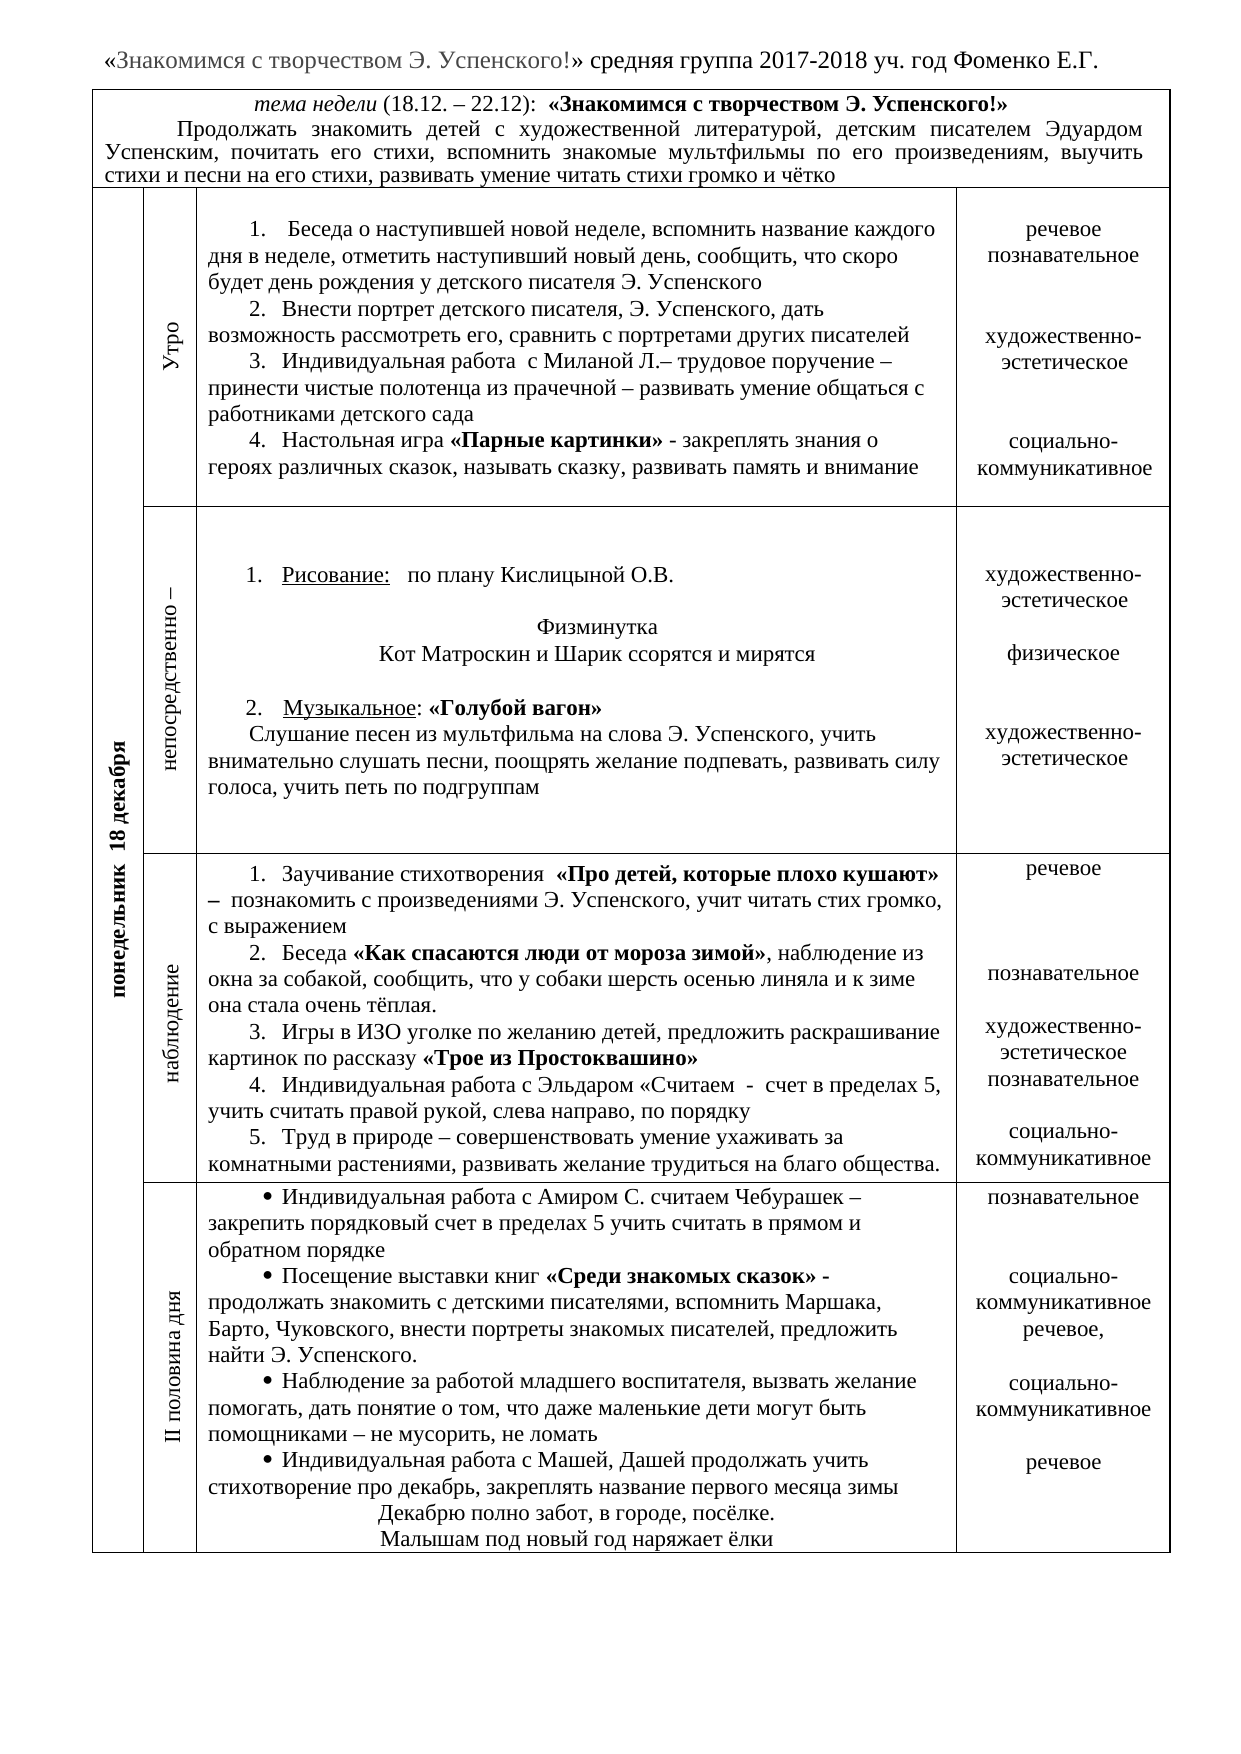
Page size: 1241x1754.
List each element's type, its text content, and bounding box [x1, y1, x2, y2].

table_cell Индивидуальная работа с Амиром С. считаем Чебурашек – закрепить порядковый счет в пределах 5 учить считать в прямом и обратном порядке Посещение выставки книг «Среди знакомых сказок» - продолжать знакомить с детскими писателями, вспомнить Маршака, Барто, Чуковского, внести портреты знакомых писателей, предложить найти Э. Успенского. Наблюдение за работой младшего воспитателя, вызвать желание помогать, дать понятие о том, что даже маленькие дети могут быть помощниками – не мусорить, не ломать Индивидуальная работа с Машей, Дашей продолжать учить стихотворение про декабрь, закреплять название первого месяца зимы Декабрю полно забот, в городе, посёлке. Малышам под новый год наряжает ёлки [197, 1183, 956, 1552]
table_cell наблюдение [144, 854, 196, 1182]
table_cell непосредственно – образовательная деятельность [144, 507, 196, 853]
table_cell художественно-эстетическое физическое художественно-эстетическое [957, 507, 1169, 853]
table_cell Рисование: по плану Кислицыной О.В. Физминутка Кот Матроскин и Шарик ссорятся и мирятся Музыкальное: «Голубой вагон» Слушание песен из мультфильма на слова Э. Успенского, учить внимательно слушать песни, поощрять желание подпевать, развивать силу голоса, учить петь по подгруппам [197, 507, 956, 853]
table_cell Утро [144, 188, 196, 506]
table_cell речевое познавательное художественно-эстетическое социально-коммуникативное [957, 188, 1169, 506]
table_cell Заучивание стихотворения «Про детей, которые плохо кушают» – познакомить с произведениями Э. Успенского, учит читать стих громко, с выражением Беседа «Как спасаются люди от мороза зимой», наблюдение из окна за собакой, сообщить, что у собаки шерсть осенью линяла и к зиме она стала очень тёплая. Игры в ИЗО уголке по желанию детей, предложить раскрашивание картинок по рассказу «Трое из Простоквашино» Индивидуальная работа с Эльдаром «Считаем - счет в пределах 5, учить считать правой рукой, слева направо, по порядку Труд в природе – совершенствовать умение ухаживать за комнатными растениями, развивать желание трудиться на благо общества. [197, 854, 956, 1182]
table_cell Беседа о наступившей новой неделе, вспомнить название каждого дня в неделе, отметить наступивший новый день, сообщить, что скоро будет день рождения у детского писателя Э. Успенского Внести портрет детского писателя, Э. Успенского, дать возможность рассмотреть его, сравнить с портретами других писателей Индивидуальная работа с Миланой Л.– трудовое поручение – принести чистые полотенца из прачечной – развивать умение общаться с работниками детского сада Настольная игра «Парные картинки» - закреплять знания о героях различных сказок, называть сказку, развивать память и внимание [197, 188, 956, 506]
table_header тема недели (18.12. – 22.12): «Знакомимся с творчеством Э. Успенского!» Продолжать знакомить детей с художественной литературой, детским писателем Эдуардом Успенским, почитать его стихи, вспомнить знакомые мультфильмы по его произведениям, выучить стихи и песни на его стихи, развивать умение читать стихи громко и чётко [93, 90, 1169, 187]
table_cell II половина дня [144, 1183, 196, 1552]
table_cell понедельник 18 декабря [93, 188, 143, 1552]
table_cell речевое познавательное художественно-эстетическое познавательное социально-коммуникативное [957, 854, 1169, 1182]
table_cell познавательное социально-коммуникативное речевое, социально-коммуникативное речевое [957, 1183, 1169, 1552]
